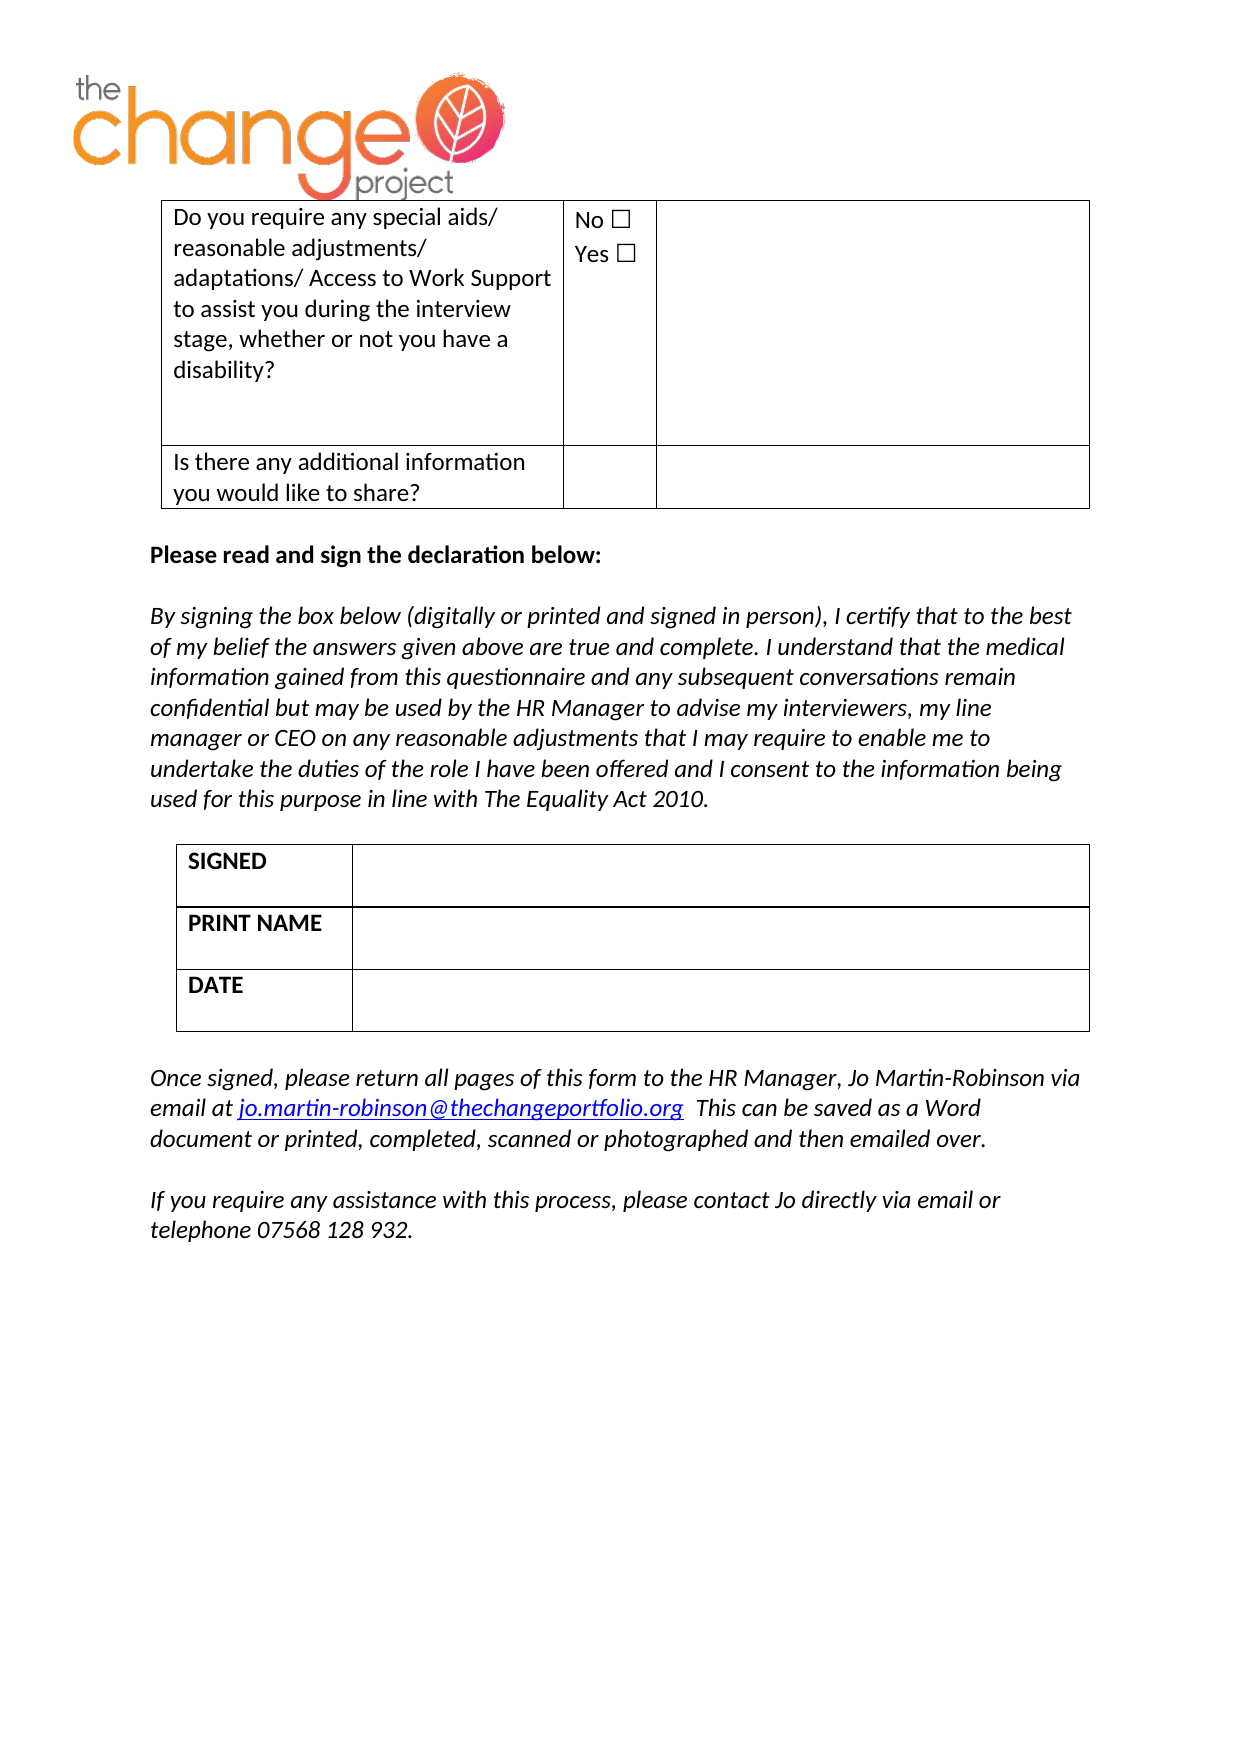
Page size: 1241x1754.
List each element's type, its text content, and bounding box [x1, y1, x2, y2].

table_cell Is there any additional information you would like to share? [162, 446, 563, 507]
table_cell PRINT NAME [177, 908, 352, 968]
text Please read and sign the declaration below: [150, 539, 1090, 569]
table_cell [657, 201, 1089, 445]
table_header [353, 845, 1089, 906]
text Once signed, please return all pages of this form to the HR Manager, Jo Martin-Robinson via email at jo.martin-robinson@thechangeportfolio.org This can be saved as a Word document or printed, completed, scanned or photographed and then emailed over. [150, 1062, 1090, 1154]
table_cell DATE [177, 970, 352, 1031]
text By signing the box below (digitally or printed and signed in person), I certify that to the best of my belief the answers given above are true and complete. I understand that the medical information gained from this questionnaire and any subsequent conversations remain confidential but may be used by the HR Manager to advise my interviewers, my line manager or CEO on any reasonable adjustments that I may require to enable me to undertake the duties of the role I have been offered and I consent to the information being used for this purpose in line with The Equality Act 2010. [150, 600, 1090, 814]
table_cell [564, 446, 656, 507]
table_cell Do you require any special aids/ reasonable adjustments/ adaptations/ Access to Work Support to assist you during the interview stage, whether or not you have a disability? [162, 201, 563, 445]
table_cell [657, 446, 1089, 507]
table_header SIGNED [177, 845, 352, 906]
table_cell [353, 908, 1089, 968]
table_cell No Yes [564, 201, 656, 445]
text If you require any assistance with this process, please contact Jo directly via email or telephone 07568 128 932. [150, 1184, 1090, 1245]
table_cell [353, 970, 1089, 1031]
picture [73, 72, 508, 201]
